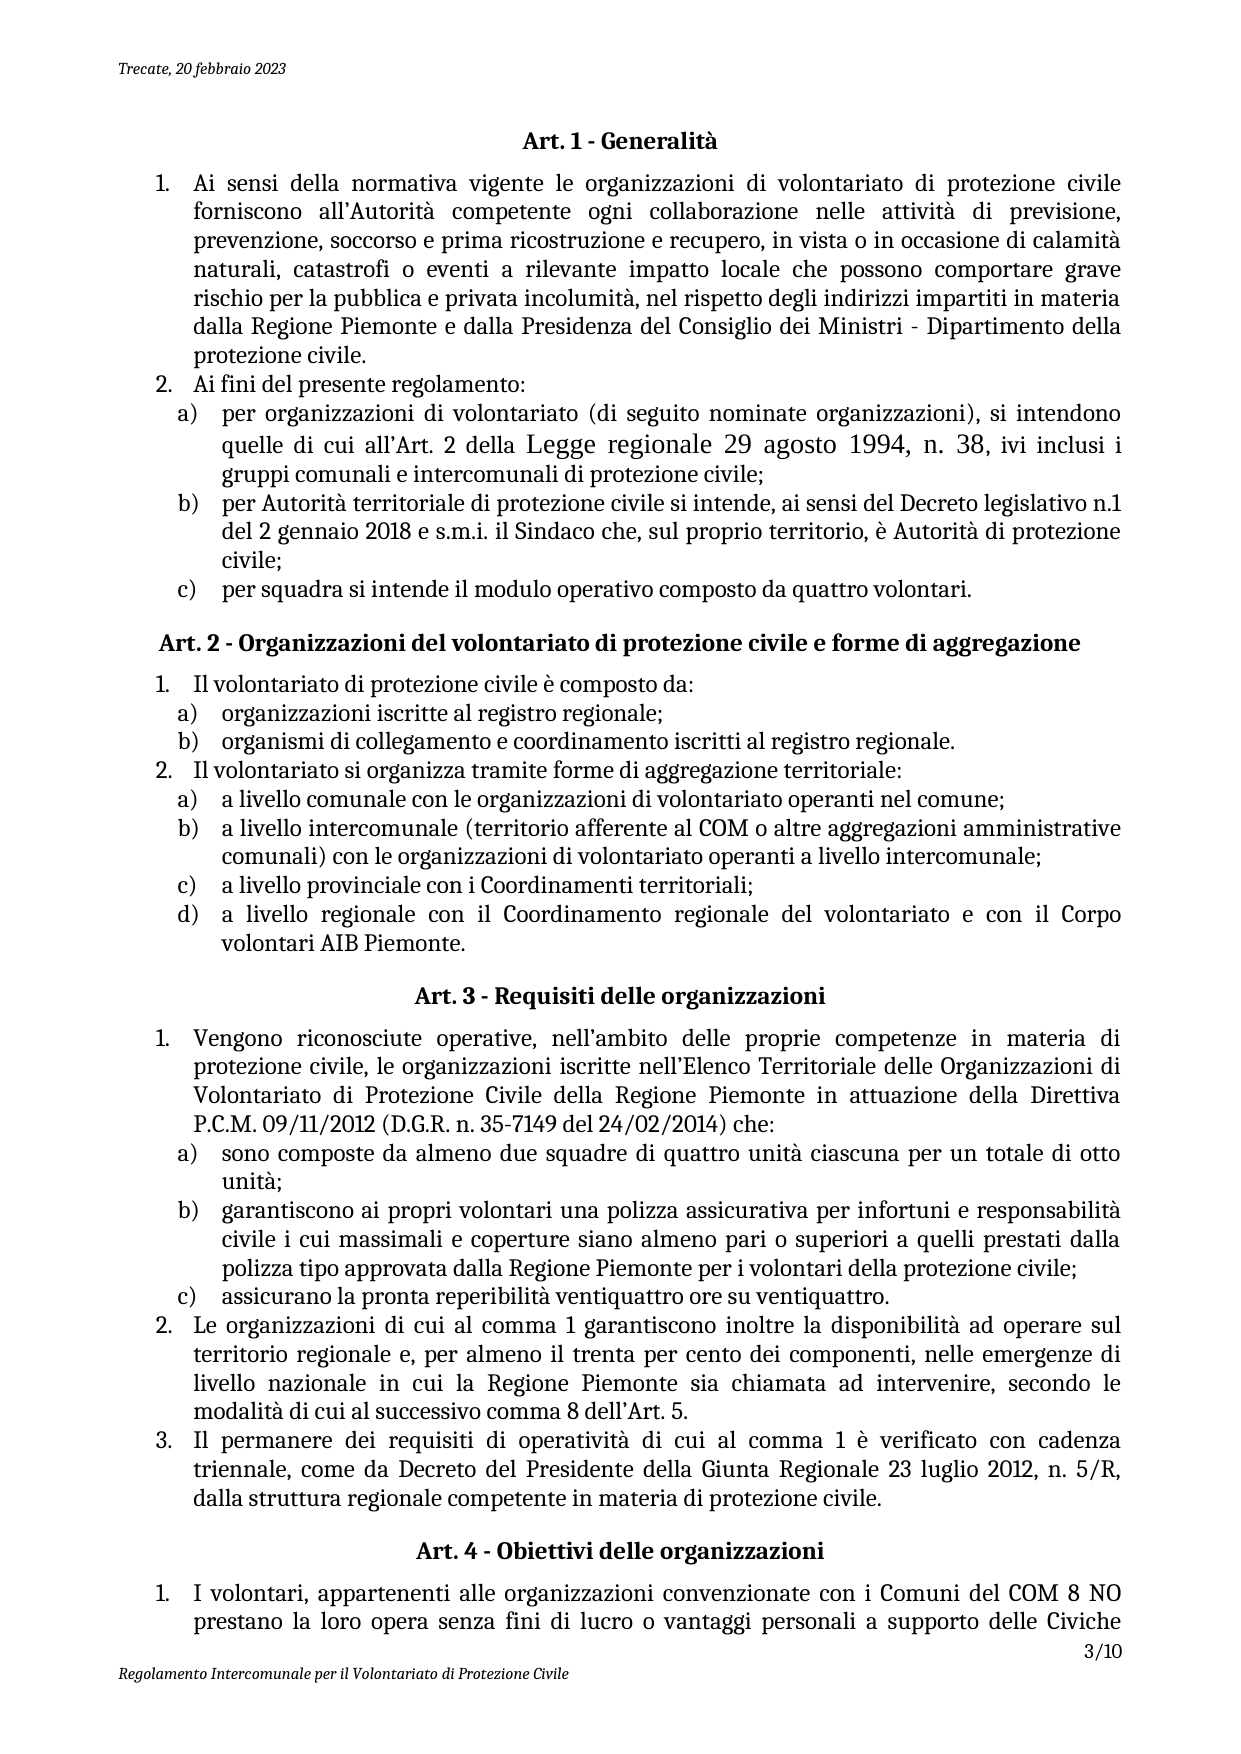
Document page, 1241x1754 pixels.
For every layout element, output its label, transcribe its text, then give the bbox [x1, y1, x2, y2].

list a livello provinciale con i Coordinamenti territoriali; [177, 871, 1122, 900]
list a livello comunale con le organizzazioni di volontariato operanti nel comune; [177, 785, 1122, 813]
list organizzazioni iscritte al registro regionale; [177, 698, 1122, 727]
list per organizzazioni di volontariato (di seguito nominate organizzazioni), si intendono quelle di cui all’Art. 2 della Legge regionale 29 agosto 1994, n. 38, ivi inclusi i gruppi comunali e intercomunali di protezione civile; [177, 398, 1122, 488]
list Vengono riconosciute operative, nell’ambito delle proprie competenze in materia di protezione civile, le organizzazioni iscritte nell’Elenco Territoriale delle Organizzazioni di Volontariato di Protezione Civile della Regione Piemonte in attuazione della Direttiva P.C.M. 09/11/2012 (D.G.R. n. 35-7149 del 24/02/2014) che: [156, 1023, 1122, 1138]
list Ai sensi della normativa vigente le organizzazioni di volontariato di protezione civile forniscono all’Autorità competente ogni collaborazione nelle attività di previsione, prevenzione, soccorso e prima ricostruzione e recupero, in vista o in occasione di calamità naturali, catastrofi o eventi a rilevante impatto locale che possono comportare grave rischio per la pubblica e privata incolumità, nel rispetto degli indirizzi impartiti in materia dalla Regione Piemonte e dalla Presidenza del Consiglio dei Ministri - Dipartimento della protezione civile. [156, 168, 1122, 370]
title Art. 4 - Obiettivi delle organizzazioni [118, 1537, 1122, 1566]
list organismi di collegamento e coordinamento iscritti al registro regionale. [177, 727, 1122, 756]
list per squadra si intende il modulo operativo composto da quattro volontari. [177, 575, 1122, 603]
list sono composte da almeno due squadre di quattro unità ciascuna per un totale di otto unità; [177, 1138, 1122, 1196]
title Art. 2 - Organizzazioni del volontariato di protezione civile e forme di aggregazione [118, 628, 1122, 657]
list a livello regionale con il Coordinamento regionale del volontariato e con il Corpo volontari AIB Piemonte. [177, 900, 1122, 957]
title Art. 1 - Generalità [118, 127, 1122, 156]
list Il volontariato di protezione civile è composto da: [156, 670, 1122, 698]
list Le organizzazioni di cui al comma 1 garantiscono inoltre la disponibilità ad operare sul territorio regionale e, per almeno il trenta per cento dei componenti, nelle emergenze di livello nazionale in cui la Regione Piemonte sia chiamata ad intervenire, secondo le modalità di cui al successivo comma 8 dell’Art. 5. [156, 1311, 1122, 1426]
list Ai fini del presente regolamento: [156, 370, 1122, 398]
list Il volontariato si organizza tramite forme di aggregazione territoriale: [156, 756, 1122, 785]
list Il permanere dei requisiti di operatività di cui al comma 1 è verificato con cadenza triennale, come da Decreto del Presidente della Giunta Regionale 23 luglio 2012, n. 5/R, dalla struttura regionale competente in materia di protezione civile. [156, 1426, 1122, 1512]
list garantiscono ai propri volontari una polizza assicurativa per infortuni e responsabilità civile i cui massimali e coperture siano almeno pari o superiori a quelli prestati dalla polizza tipo approvata dalla Regione Piemonte per i volontari della protezione civile; [177, 1196, 1122, 1282]
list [156, 1578, 1122, 1636]
title Art. 3 - Requisiti delle organizzazioni [118, 982, 1122, 1011]
list per Autorità territoriale di protezione civile si intende, ai sensi del Decreto legislativo n.1 del 2 gennaio 2018 e s.m.i. il Sindaco che, sul proprio territorio, è Autorità di protezione civile; [177, 488, 1122, 575]
list a livello intercomunale (territorio afferente al COM o altre aggregazioni amministrative comunali) con le organizzazioni di volontariato operanti a livello intercomunale; [177, 813, 1122, 871]
list assicurano la pronta reperibilità ventiquattro ore su ventiquattro. [177, 1282, 1122, 1311]
